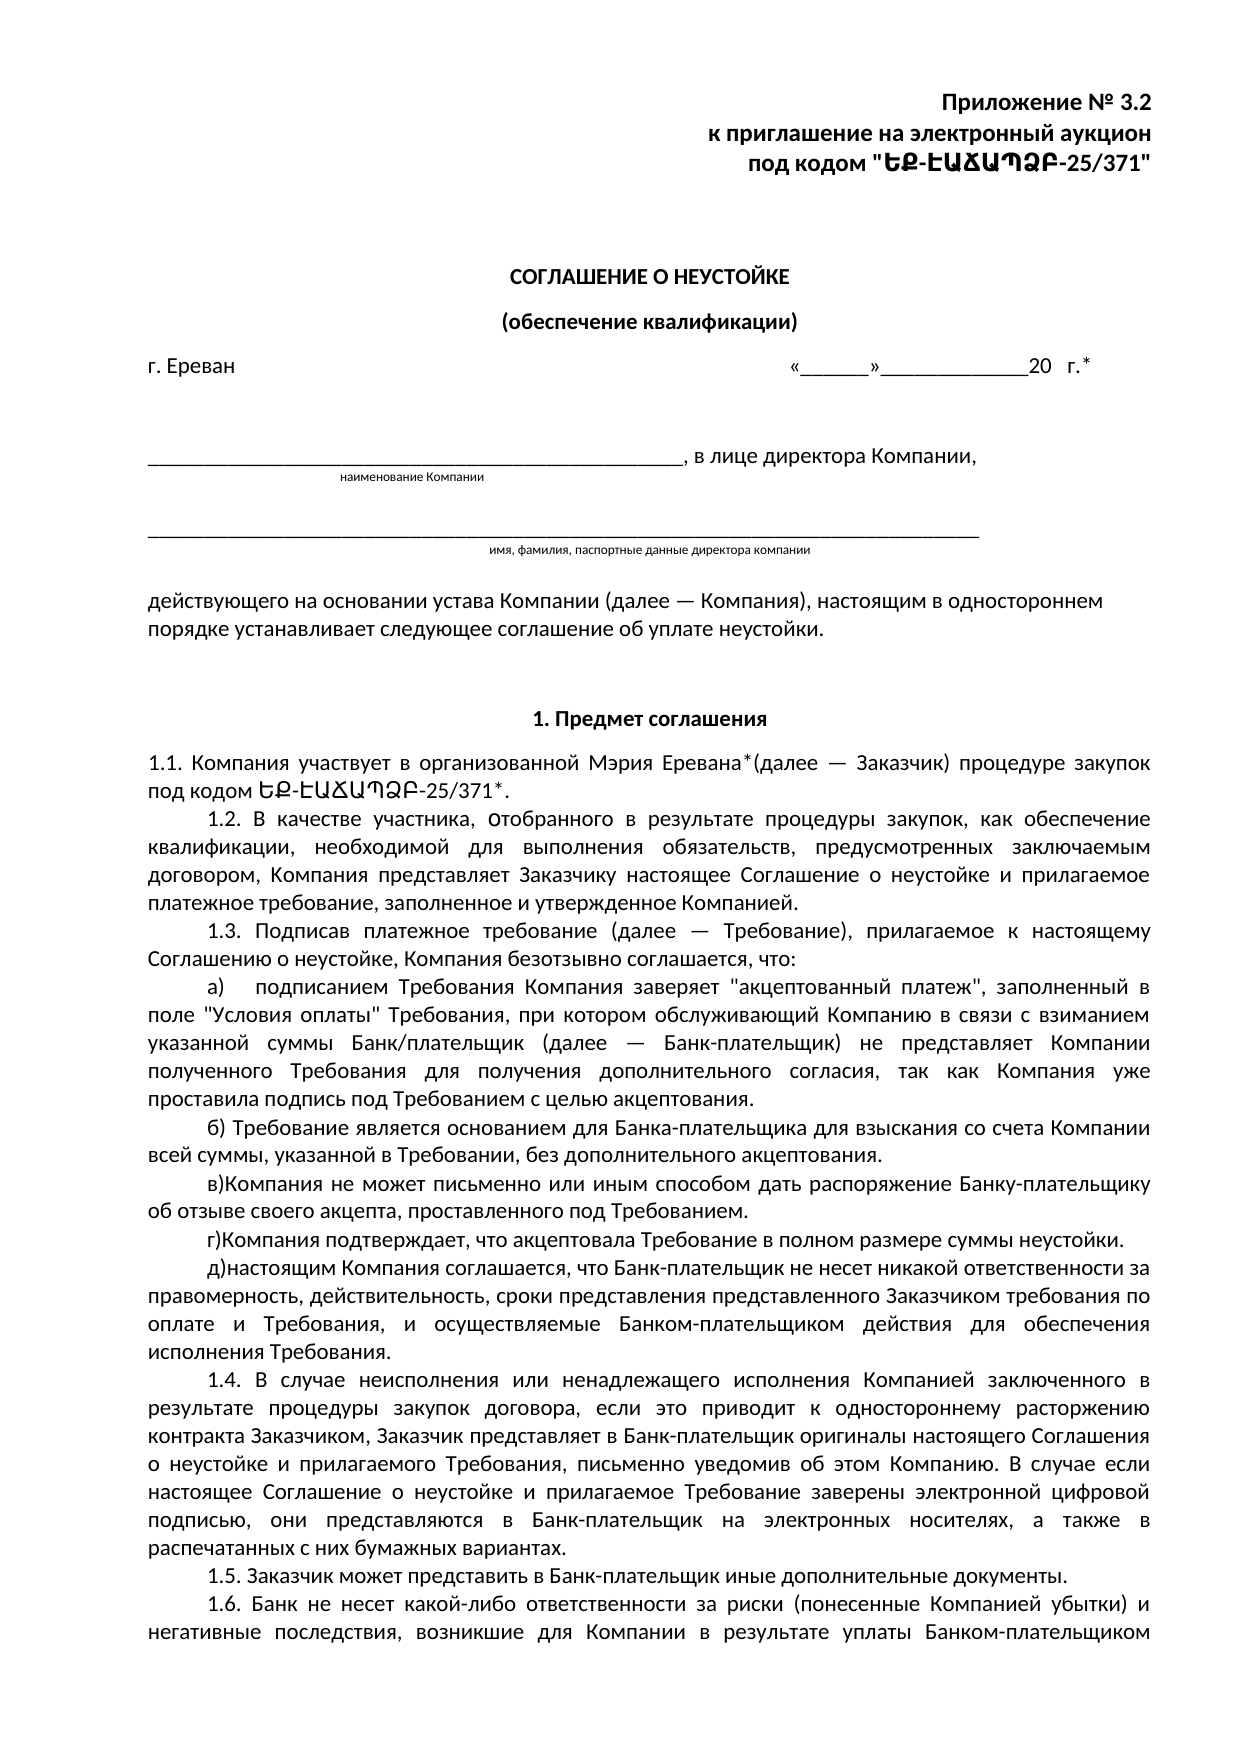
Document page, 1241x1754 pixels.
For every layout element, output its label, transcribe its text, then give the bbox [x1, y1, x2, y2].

text б) Требование является основанием для Банка-плательщика для взыскания со счета Компании всей суммы, указанной в Требовании, без дополнительного акцептования. [148, 1113, 1152, 1169]
text СОГЛАШЕНИЕ О НЕУСТОЙКЕ [148, 262, 1152, 290]
text _______________________________________________, в лице директора Компании, [148, 441, 1152, 469]
text под кодом "ԵՔ-ԷԱՃԱՊՁԲ-25/371" [177, 147, 1152, 178]
text 1.4. В случае неисполнения или ненадлежащего исполнения Компанией заключенного в результате процедуры закупок договора, если это приводит к одностороннему расторжению контракта Заказчиком, Заказчик представляет в Банк-плательщик оригиналы настоящего Соглашения о неустойке и прилагаемого Требования, письменно уведомив об этом Компанию. В случае если настоящее Соглашение о неустойке и прилагаемое Требование заверены электронной цифровой подписью, они представляются в Банк-плательщик на электронных носителях, а также в распечатанных с них бумажных вариантах. [148, 1365, 1152, 1561]
text 1.2. В качестве участника, օтобранного в результате процедуры закупок, как обеспечение квалификации, необходимой для выполнения обязательств, предусмотренных заключаемым договором, Kомпания представляет Заказчику настоящее Соглашение о неустойке и прилагаемое платежное требование, заполненное и утвержденное Компанией. [148, 804, 1152, 916]
text наименование Компании [340, 469, 1152, 497]
text Приложение № 3.2 [148, 86, 1152, 117]
text 1.3. Подписав платежное требование (далее — Требование), прилагаемое к настоящему Соглашению о неустойке, Компания безотзывно соглашается, что: [148, 916, 1152, 972]
text (обеспечение квалификации) [148, 307, 1152, 335]
text порядке устанавливает следующее соглашение об уплате неустойки. [148, 614, 1152, 642]
text 1. Предмет соглашения [148, 704, 1152, 732]
text в)Компания не может письменно или иным способом дать распоряжение Банку-плательщику об отзыве своего акцепта, проставленного под Требованием. [148, 1169, 1152, 1225]
text _________________________________________________________________________ [148, 513, 1152, 542]
table_header «______»_____________20 г.* [635, 351, 1104, 396]
table_header г. Ереван [136, 351, 635, 396]
text 1.5. Заказчик может представить в Банк-плательщик иные дополнительные документы. [148, 1561, 1152, 1589]
text к приглашение на электронный аукцион [177, 117, 1152, 147]
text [148, 1589, 1152, 1645]
text 1.1. Компания участвует в организованной Мэрия Еревана*(далее — Заказчик) процедуре закупок под кодом ԵՔ-ԷԱՃԱՊՁԲ-25/371*. [148, 748, 1152, 804]
text а) подписанием Требования Компания заверяет "акцептованный платеж", заполненный в поле "Условия оплаты" Требования, при котором обслуживающий Компанию в связи с взиманием указанной суммы Банк/плательщик (далее — Банк-плательщик) не представляет Компании полученного Требования для получения дополнительного согласия, так как Компания уже проставила подпись под Требованием с целью акцептования. [148, 972, 1152, 1113]
text имя, фамилия, паспортные данные директора компании [148, 542, 1152, 569]
text действующего на основании устава Компании (далее — Компания), настоящим в одностороннем [148, 586, 1152, 614]
text г)Компания подтверждает, что акцептовала Требование в полном размере суммы неустойки. [148, 1225, 1152, 1253]
text д)настоящим Компания соглашается, что Банк-плательщик не несет никакой ответственности за правомерность, действительность, сроки представления представленного Заказчиком требования по оплате и Требования, и осуществляемые Банком-плательщиком действия для обеспечения исполнения Требования. [148, 1253, 1152, 1365]
